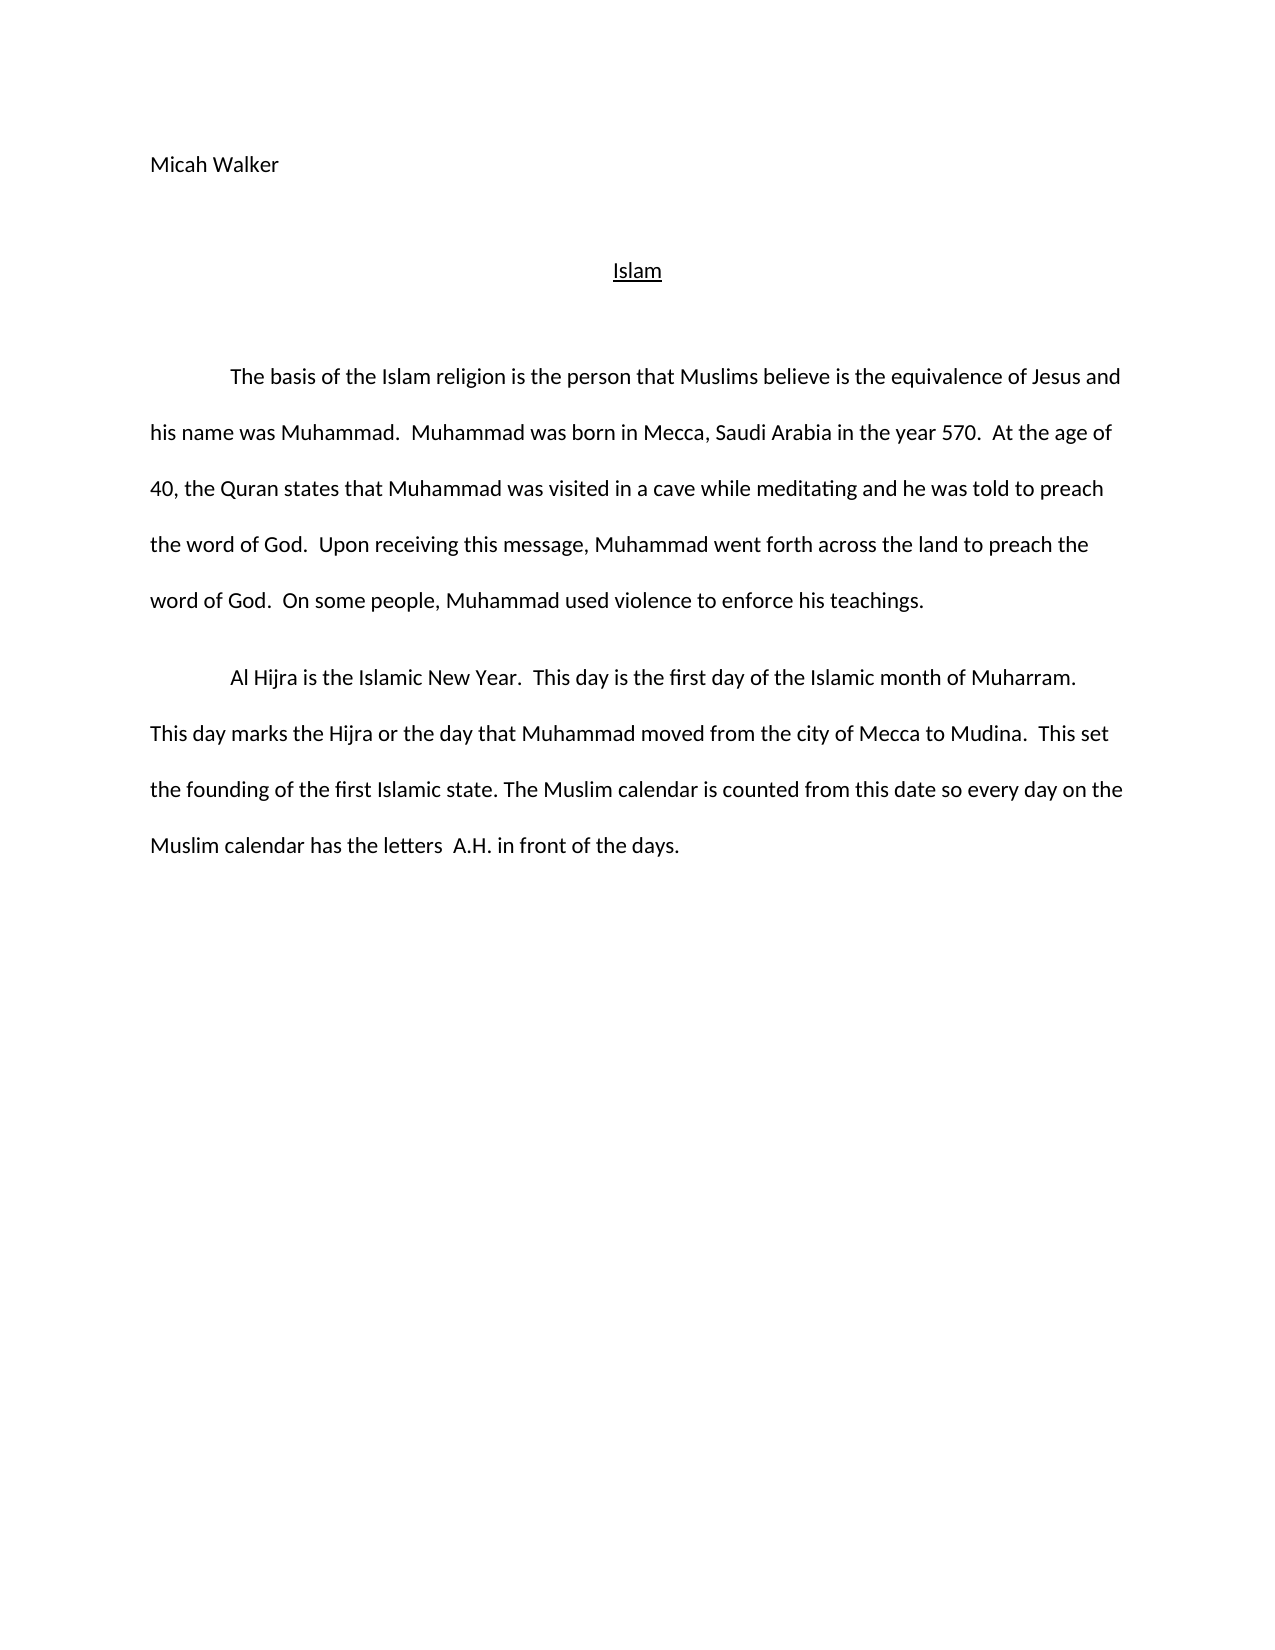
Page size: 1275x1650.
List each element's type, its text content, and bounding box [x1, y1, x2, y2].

text Al Hijra is the Islamic New Year. This day is the first day of the Islamic month of Muharram. This day marks the Hijra or the day that Muhammad moved from the city of Mecca to Mudina. This set the founding of the first Islamic state. The Muslim calendar is counted from this date so every day on the Muslim calendar has the letters A.H. in front of the days. [150, 663, 1125, 859]
text Islam [150, 256, 1125, 284]
text The basis of the Islam religion is the person that Muslims believe is the equivalence of Jesus and his name was Muhammad. Muhammad was born in Mecca, Saudi Arabia in the year 570. At the age of 40, the Quran states that Muhammad was visited in a cave while meditating and he was told to preach the word of God. Upon receiving this message, Muhammad went forth across the land to preach the word of God. On some people, Muhammad used violence to enforce his teachings. [150, 362, 1125, 614]
text Micah Walker [150, 150, 1125, 178]
